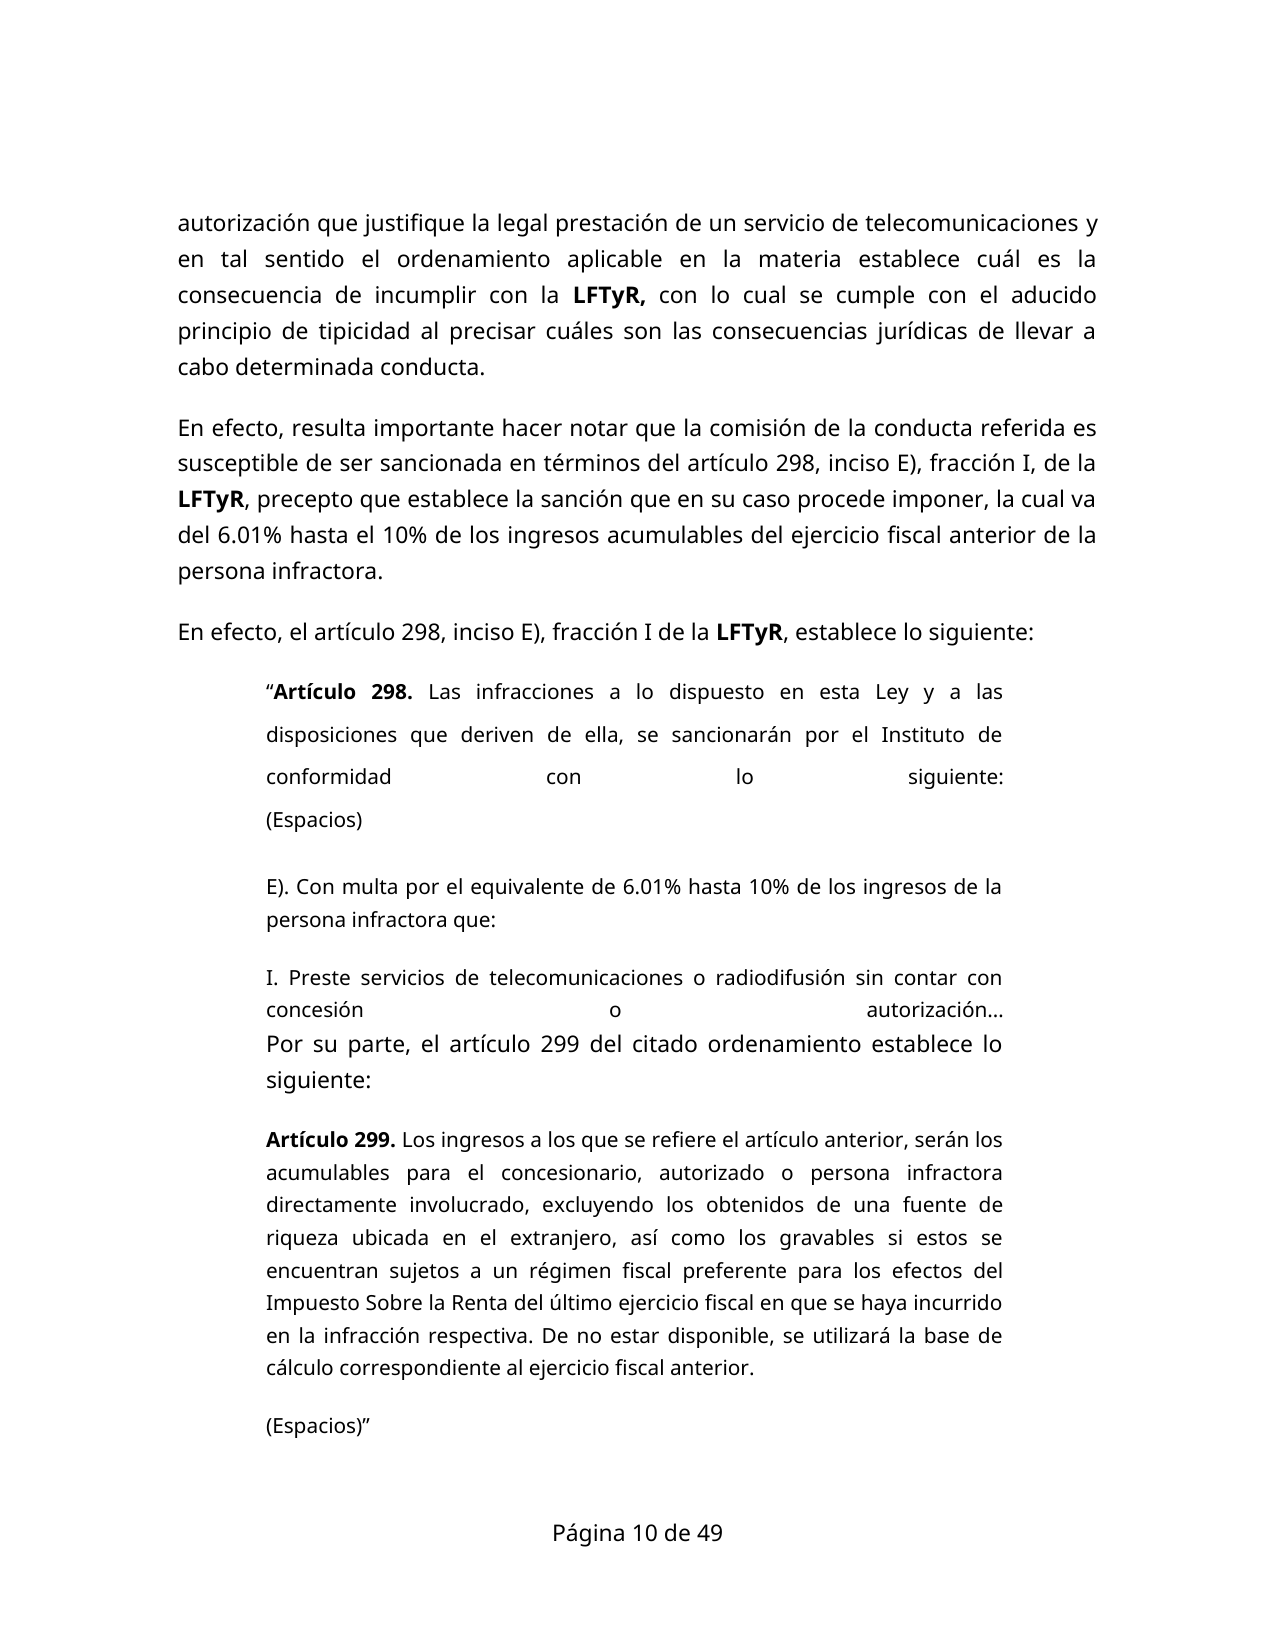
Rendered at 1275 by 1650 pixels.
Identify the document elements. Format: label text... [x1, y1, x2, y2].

text En efecto, resulta importante hacer notar que la comisión de la conducta referida es susceptible de ser sancionada en términos del artículo 298, inciso E), fracción I, de la LFTyR, precepto que establece la sanción que en su caso procede imponer, la cual va del 6.01% hasta el 10% de los ingresos acumulables del ejercicio fiscal anterior de la persona infractora. [177, 411, 1098, 586]
text En efecto, el artículo 298, inciso E), fracción I de la LFTyR, establece lo siguiente: [177, 616, 1098, 647]
text Artículo 299. Los ingresos a los que se refiere el artículo anterior, serán los acumulables para el concesionario, autorizado o persona infractora directamente involucrado, excluyendo los obtenidos de una fuente de riqueza ubicada en el extranjero, así como los gravables si estos se encuentran sujetos a un régimen fiscal preferente para los efectos del Impuesto Sobre la Renta del último ejercicio fiscal en que se haya incurrido en la infracción respectiva. De no estar disponible, se utilizará la base de cálculo correspondiente al ejercicio fiscal anterior. [266, 1125, 1004, 1382]
text (Espacios)” [266, 1411, 1004, 1439]
text I. Preste servicios de telecomunicaciones o radiodifusión sin contar con concesión o autorización… Por su parte, el artículo 299 del citado ordenamiento establece lo siguiente: [266, 963, 1004, 1096]
text E). Con multa por el equivalente de 6.01% hasta 10% de los ingresos de la persona infractora que: [266, 872, 1004, 933]
text “Artículo 298. Las infracciones a lo dispuesto en esta Ley y a las disposiciones que deriven de ella, se sancionarán por el Instituto de conformidad con lo siguiente: (Espacios) [266, 677, 1004, 833]
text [177, 207, 1098, 382]
